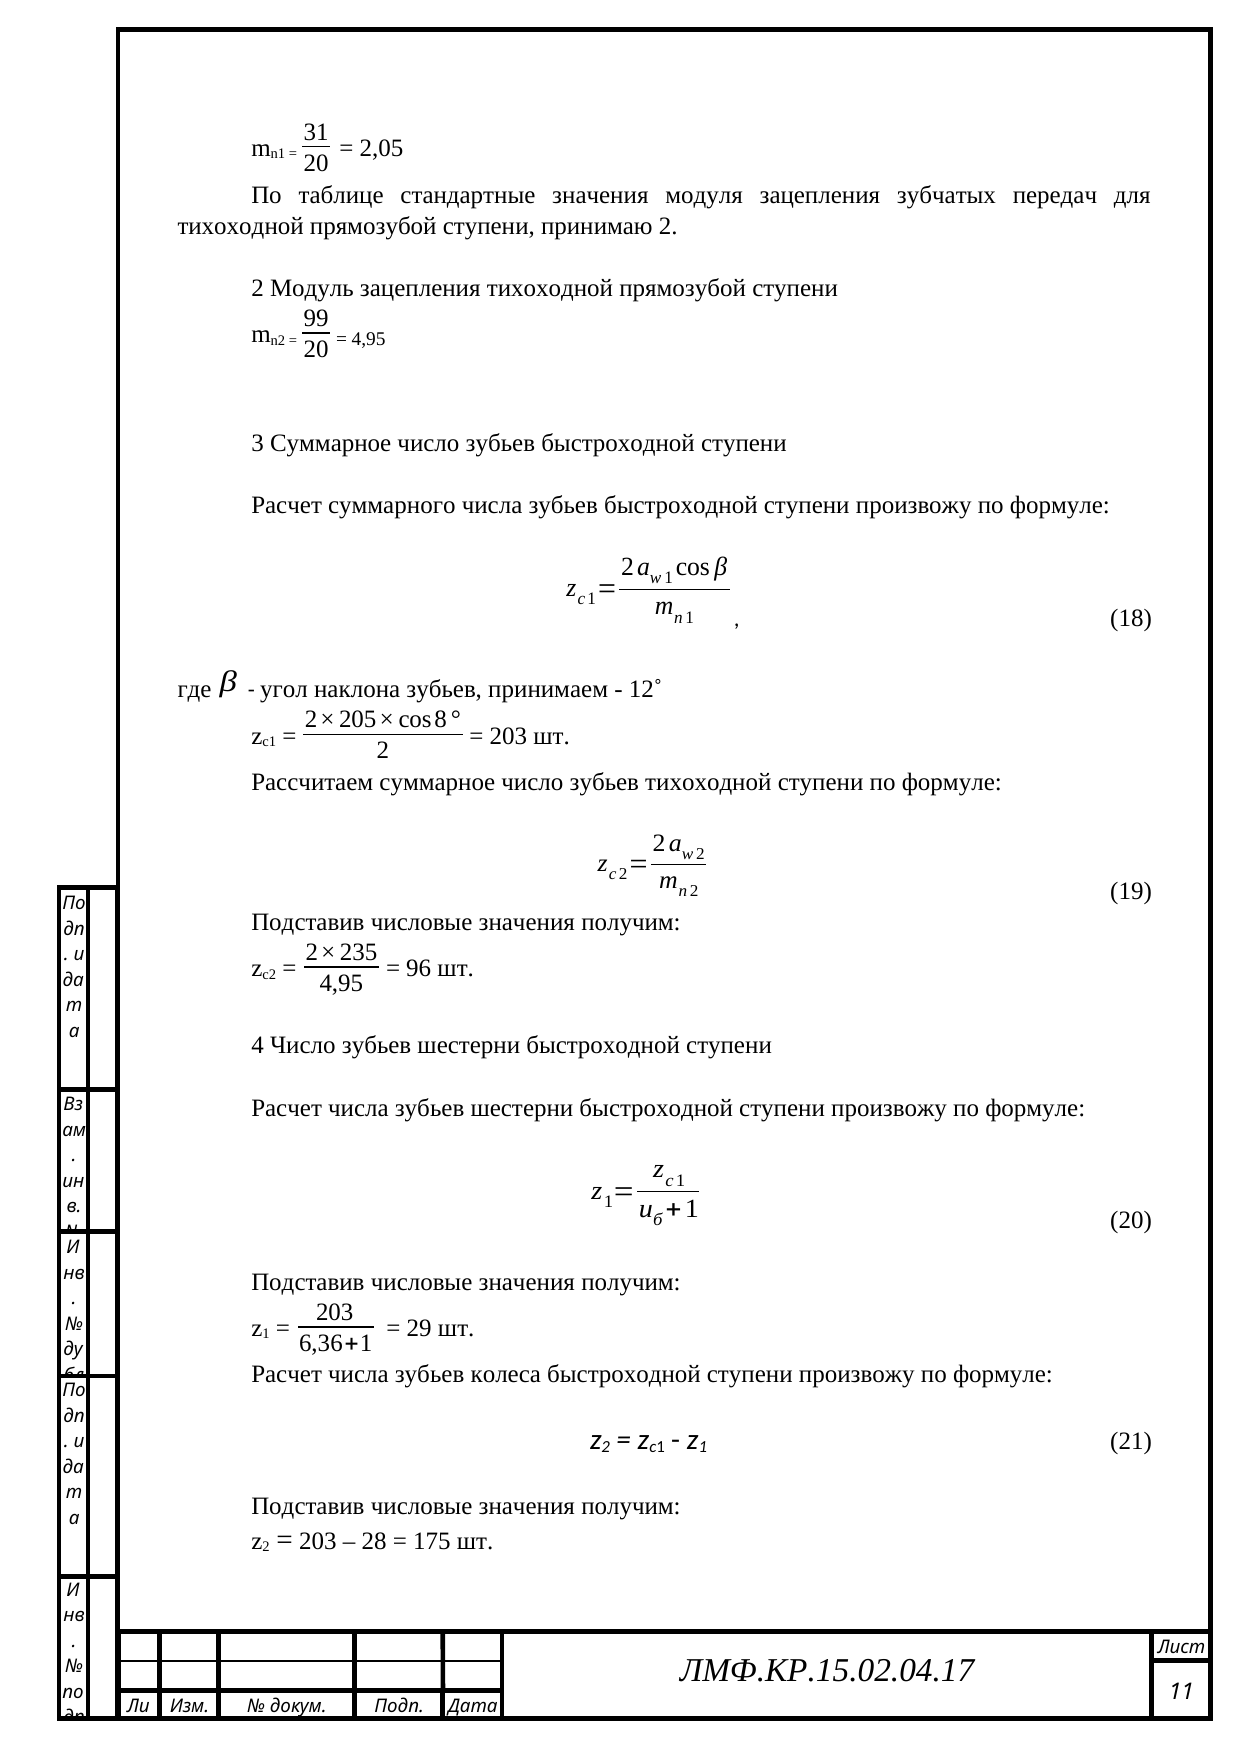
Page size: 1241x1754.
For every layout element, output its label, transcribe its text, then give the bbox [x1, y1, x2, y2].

text 3 Суммарное число зубьев быстроходной ступени [177, 428, 1152, 457]
text z2 = 203 – 28 = 175 шт. [177, 1522, 1152, 1555]
text Подставив числовые значения получим: [177, 1267, 1152, 1296]
text z1 = = 29 шт. [177, 1298, 1152, 1357]
text (20) [177, 1155, 1152, 1234]
text Расчет числа зубьев колеса быстроходной ступени произвожу по формуле: [177, 1359, 1152, 1388]
text 2 Модуль зацепления тихоходной прямозубой ступени [177, 273, 1152, 302]
text По таблице стандартные значения модуля зацепления зубчатых передач для тихоходной прямозубой ступени, принимаю 2. [177, 180, 1152, 240]
text Подставив числовые значения получим: [177, 907, 1152, 936]
text mn1 = = 2,05 [177, 118, 1152, 177]
text Расчет числа зубьев шестерни быстроходной ступени произвожу по формуле: [177, 1093, 1152, 1121]
text , (18) [177, 552, 1152, 632]
text где - угол наклона зубьев, принимаем - 12˚ [177, 665, 1152, 703]
text z2 = zc1 - z1 (21) [177, 1421, 1152, 1457]
text (19) [177, 829, 1152, 905]
text zc2 = = 96 шт. [177, 938, 1152, 997]
text Расчет суммарного числа зубьев быстроходной ступени произвожу по формуле: [177, 490, 1152, 519]
text mn2 = = 4,95 [177, 304, 1152, 363]
text Рассчитаем суммарное число зубьев тихоходной ступени по формуле: [177, 767, 1152, 796]
text 4 Число зубьев шестерни быстроходной ступени [177, 1031, 1152, 1059]
text zс1 = = 203 шт. [177, 706, 1152, 765]
text Подставив числовые значения получим: [177, 1491, 1152, 1519]
